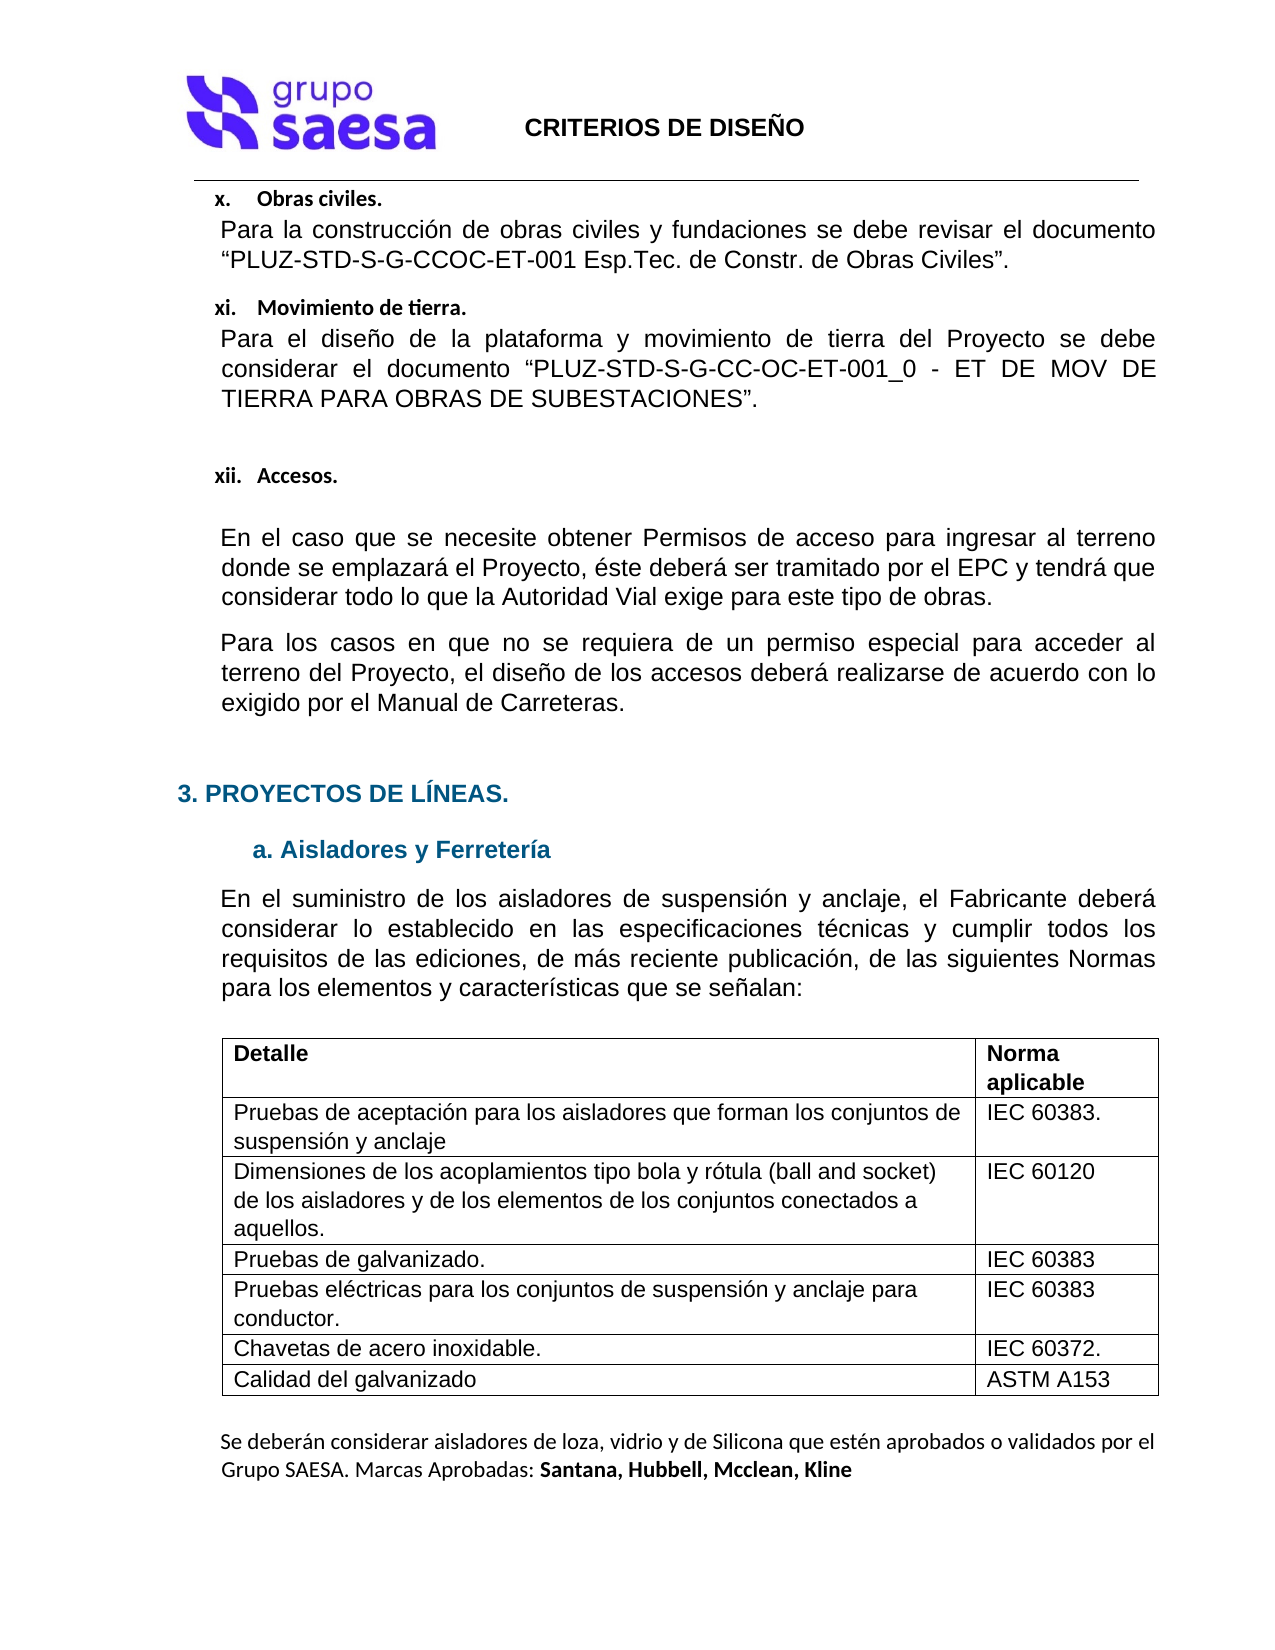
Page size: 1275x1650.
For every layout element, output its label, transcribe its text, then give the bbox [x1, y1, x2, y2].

text Para el diseño de la plataforma y movimiento de tierra del Proyecto se debe considerar el documento “PLUZ-STD-S-G-CC-OC-ET-001_0 - ET DE MOV DE TIERRA PARA OBRAS DE SUBESTACIONES”. [220, 324, 1158, 412]
text En el suministro de los aisladores de suspensión y anclaje, el Fabricante deberá considerar lo establecido en las especificaciones técnicas y cumplir todos los requisitos de las ediciones, de más reciente publicación, de las siguientes Normas para los elementos y características que se señalan: [220, 884, 1158, 1002]
table_header Detalle [223, 1039, 975, 1097]
picture [177, 69, 447, 152]
text Para los casos en que no se requiera de un permiso especial para acceder al terreno del Proyecto, el diseño de los accesos deberá realizarse de acuerdo con lo exigido por el Manual de Carreteras. [220, 628, 1158, 716]
text Se deberán considerar aisladores de loza, vidrio y de Silicona que estén aprobados o validados por el Grupo SAESA. Marcas Aprobadas: Santana, Hubbell, Mcclean, Kline [220, 1427, 1158, 1484]
table_cell ASTM A153 [976, 1365, 1158, 1395]
table_cell IEC 60383 [976, 1275, 1158, 1333]
table_cell Pruebas de galvanizado. [223, 1245, 975, 1274]
list Movimiento de tierra. [214, 293, 1158, 321]
text En el caso que se necesite obtener Permisos de acceso para ingresar al terreno donde se emplazará el Proyecto, éste deberá ser tramitado por el EPC y tendrá que considerar todo lo que la Autoridad Vial exige para este tipo de obras. [220, 523, 1158, 611]
table_cell Calidad del galvanizado [223, 1365, 975, 1395]
table_cell Chavetas de acero inoxidable. [223, 1335, 975, 1364]
table_cell Pruebas eléctricas para los conjuntos de suspensión y anclaje para conductor. [223, 1275, 975, 1333]
table_cell IEC 60383. [976, 1098, 1158, 1156]
table_cell IEC 60383 [976, 1245, 1158, 1274]
table_cell Pruebas de aceptación para los aisladores que forman los conjuntos de suspensión y anclaje [223, 1098, 975, 1156]
table_header Norma aplicable [976, 1039, 1158, 1097]
subtitle 3. PROYECTOS DE LÍNEAS. [177, 779, 1158, 808]
table_cell Dimensiones de los acoplamientos tipo bola y rótula (ball and socket) de los aisladores y de los elementos de los conjuntos conectados a aquellos. [223, 1157, 975, 1244]
table_cell IEC 60372. [976, 1335, 1158, 1364]
list Accesos. [214, 461, 1158, 489]
text Para la construcción de obras civiles y fundaciones se debe revisar el documento “PLUZ-STD-S-G-CCOC-ET-001 Esp.Tec. de Constr. de Obras Civiles”. [220, 215, 1158, 274]
table_cell IEC 60120 [976, 1157, 1158, 1244]
subtitle a. Aisladores y Ferretería [252, 834, 1157, 863]
list Obras civiles. [214, 153, 1158, 212]
